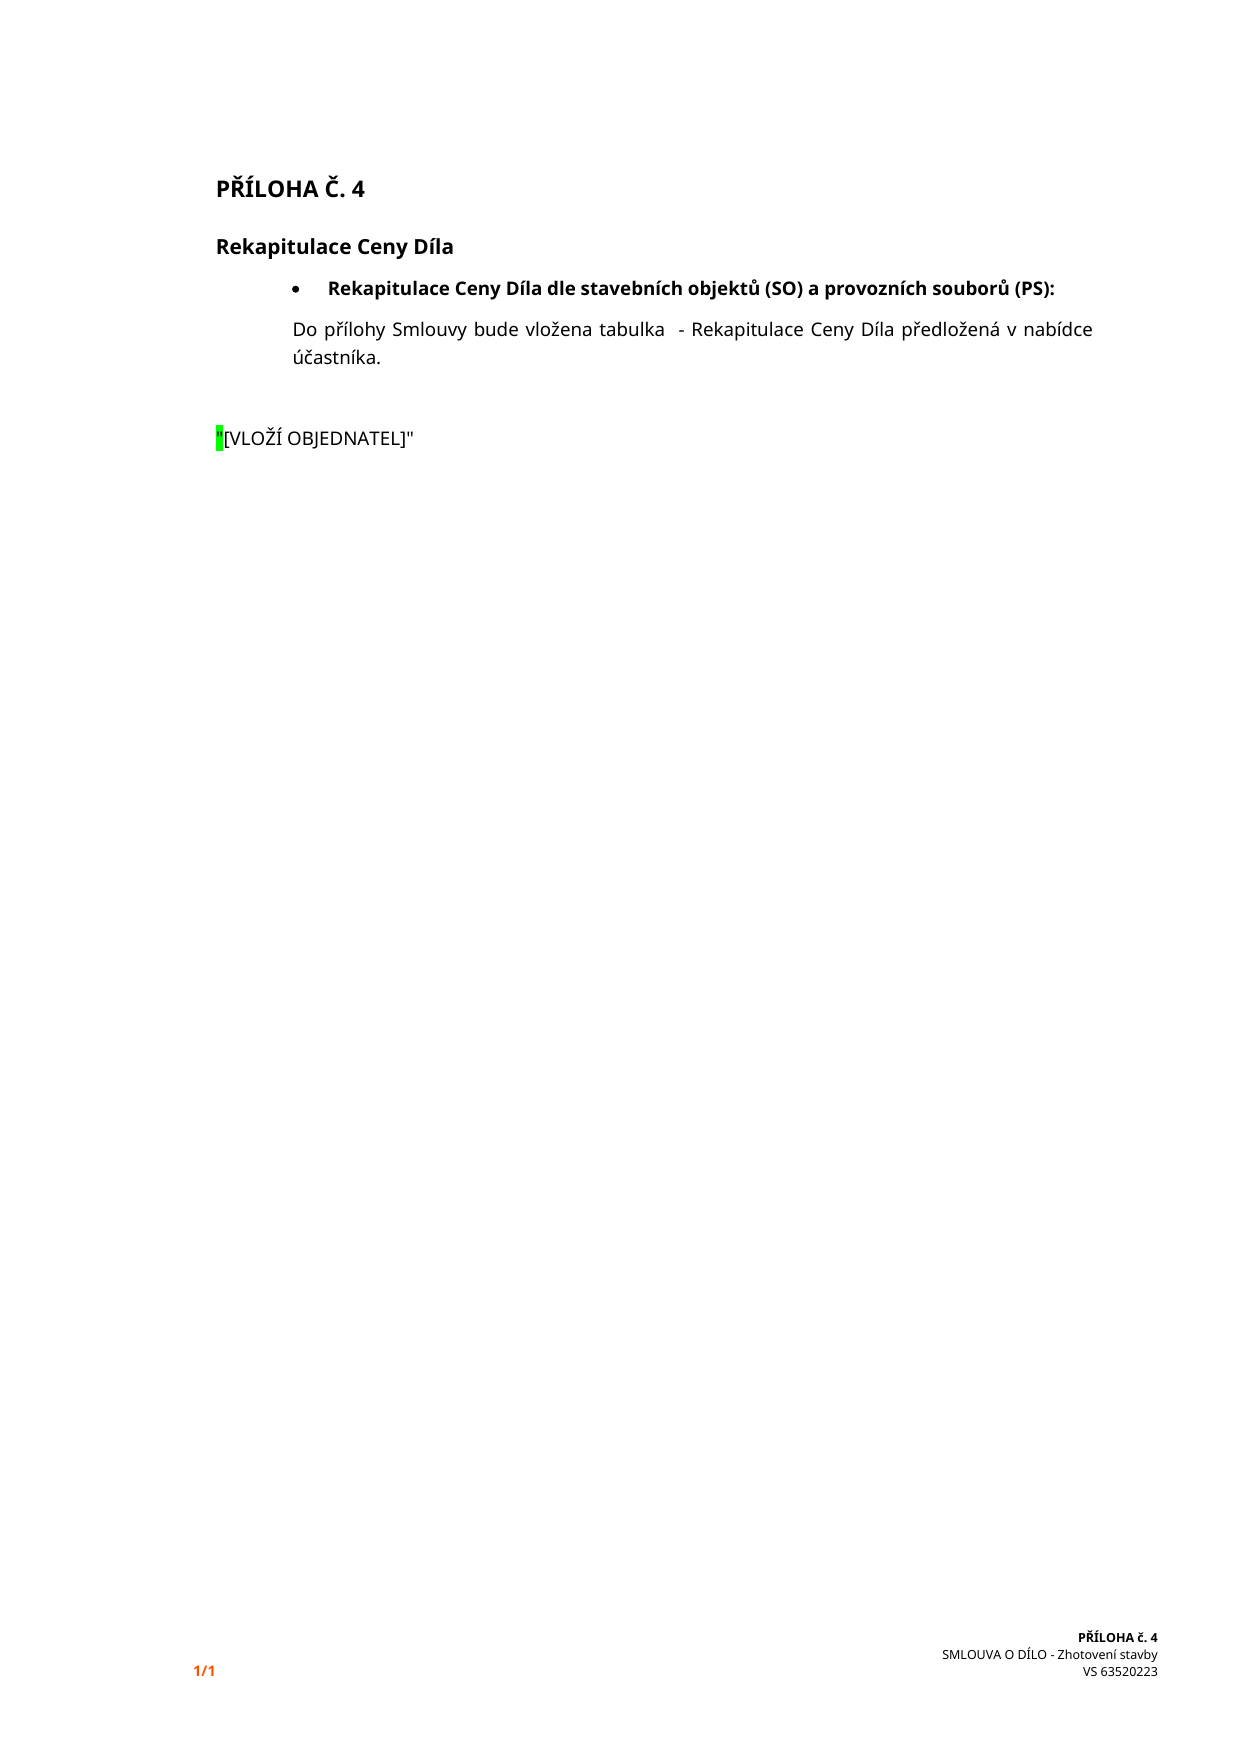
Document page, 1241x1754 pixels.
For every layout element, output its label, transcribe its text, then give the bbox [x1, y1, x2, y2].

text Do přílohy Smlouvy bude vložena tabulka - Rekapitulace Ceny Díla předložená v nabídce účastníka. [292, 316, 1093, 370]
text Rekapitulace Ceny Díla dle stavebních objektů (SO) a provozních souborů (PS): [292, 276, 1093, 301]
text Příloha č. 4 [216, 172, 1093, 204]
text Rekapitulace Ceny Díla [216, 232, 1093, 260]
